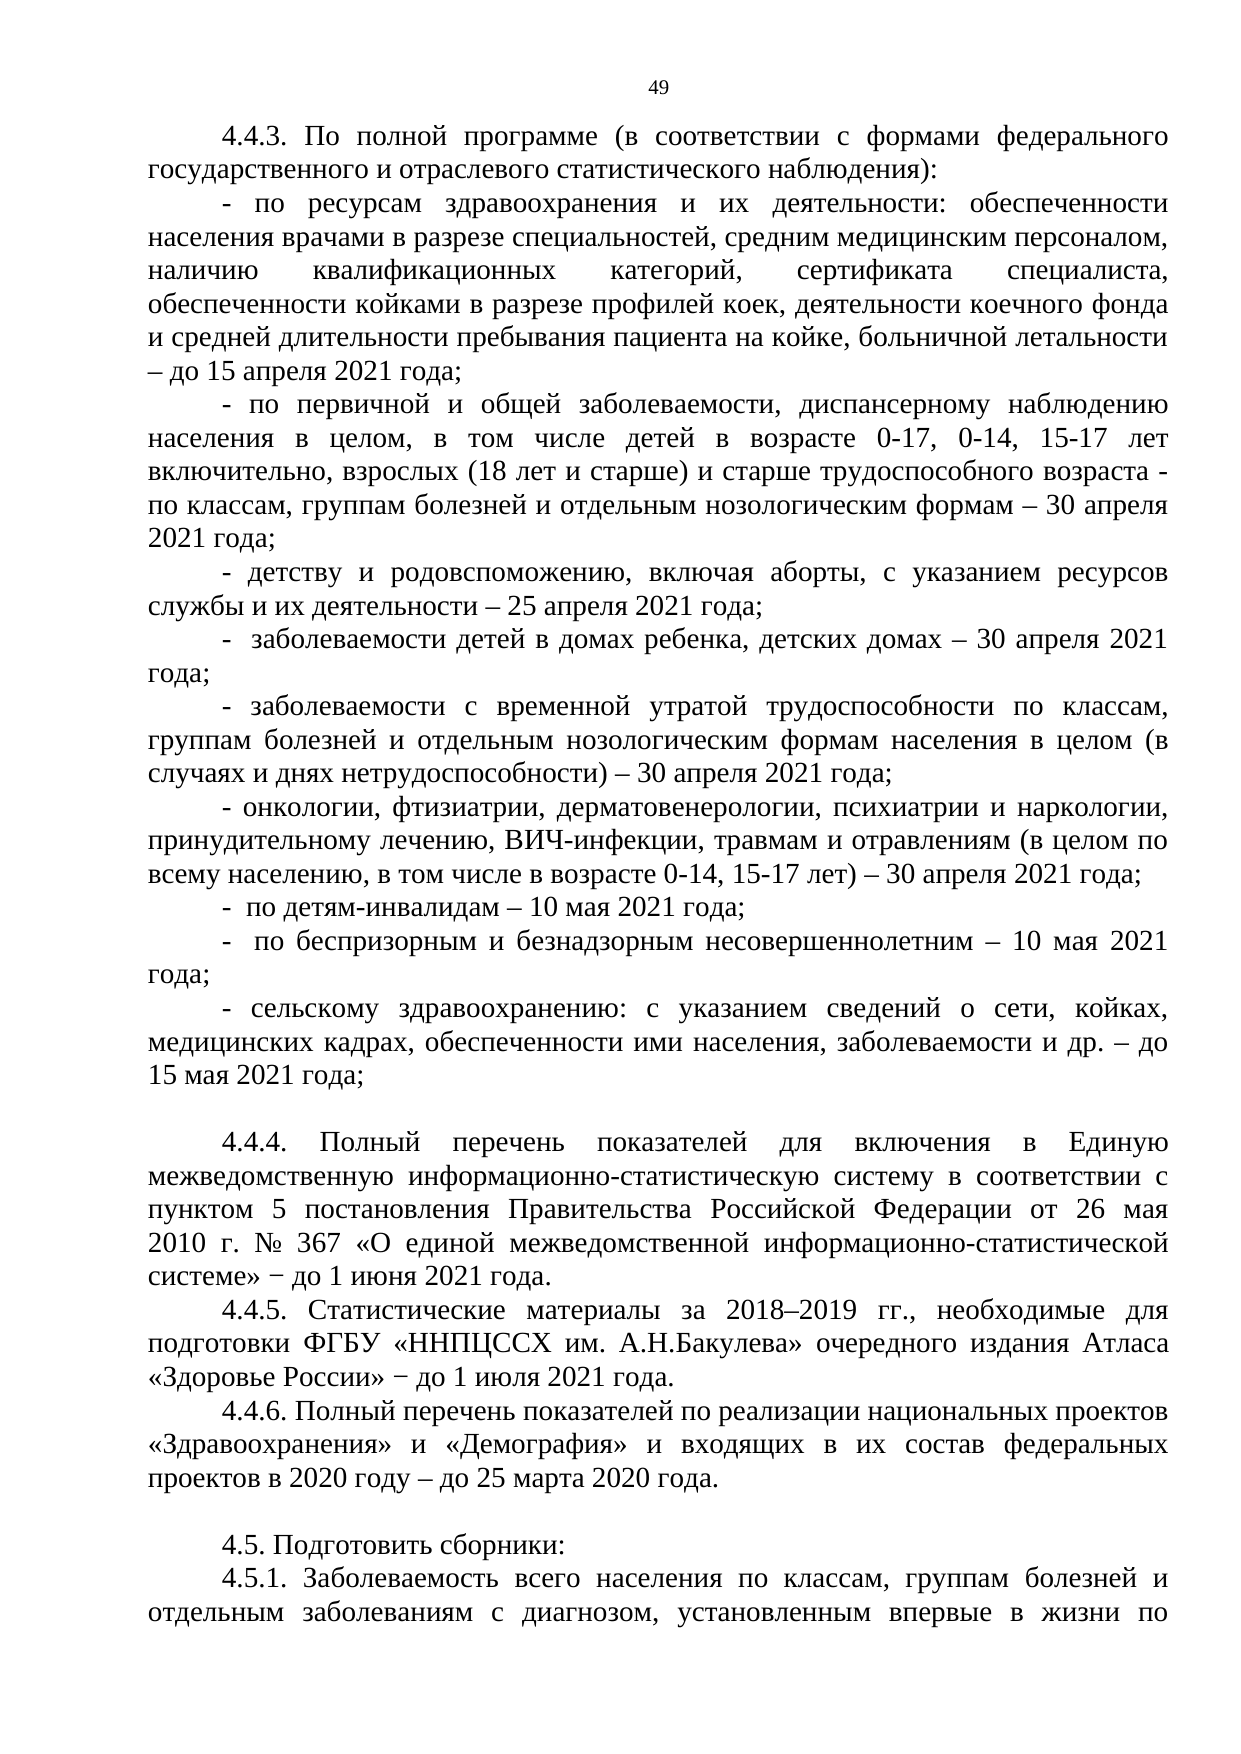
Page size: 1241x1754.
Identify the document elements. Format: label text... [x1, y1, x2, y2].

text - заболеваемости с временной утратой трудоспособности по классам, группам болезней и отдельным нозологическим формам населения в целом (в случаях и днях нетрудоспособности) – 30 апреля 2021 года; [148, 688, 1169, 789]
text - онкологии, фтизиатрии, дерматовенерологии, психиатрии и наркологии, принудительному лечению, ВИЧ-инфекции, травмам и отравлениям (в целом по всему населению, в том числе в возрасте 0-14, 15-17 лет) – 30 апреля 2021 года; [148, 789, 1169, 889]
text 4.4.4. Полный перечень показателей для включения в Единую межведомственную информационно-статистическую систему в соответствии с пунктом 5 постановления Правительства Российской Федерации от 26 мая . № 367 «О единой межведомственной информационно-статистической системе» − до 1 июня 2021 года. [148, 1124, 1169, 1292]
text 4.4.6. Полный перечень показателей по реализации национальных проектов «Здравоохранения» и «Демография» и входящих в их состав федеральных проектов в 2020 году – до 25 марта 2020 года. [148, 1393, 1169, 1493]
text 4.4.5. Статистические материалы за 2018–2019 гг., необходимые для подготовки ФГБУ «ННПЦССХ им. А.Н.Бакулева» очередного издания Атласа «Здоровье России» − до 1 июля 2021 года. [148, 1292, 1169, 1393]
text - по первичной и общей заболеваемости, диспансерному наблюдению населения в целом, в том числе детей в возрасте 0-17, 0-14, 15-17 лет включительно, взрослых (18 лет и старше) и старше трудоспособного возраста - по классам, группам болезней и отдельным нозологическим формам – 30 апреля 2021 года; [148, 386, 1169, 554]
text - сельскому здравоохранению: с указанием сведений о сети, койках, медицинских кадрах, обеспеченности ими населения, заболеваемости и др. – до 15 мая 2021 года; [148, 990, 1169, 1091]
list по беспризорным и безнадзорным несовершеннолетним – 10 мая 2021 года; [148, 923, 1169, 990]
text - по детям-инвалидам – 10 мая 2021 года; [148, 889, 1169, 923]
text 4.4.3. По полной программе (в соответствии с формами федерального государственного и отраслевого статистического наблюдения): [148, 118, 1169, 185]
text - по ресурсам здравоохранения и их деятельности: обеспеченности населения врачами в разрезе специальностей, средним медицинским персоналом, наличию квалификационных категорий, сертификата специалиста, обеспеченности койками в разрезе профилей коек, деятельности коечного фонда и средней длительности пребывания пациента на койке, больничной летальности – до 15 апреля 2021 года; [148, 185, 1169, 386]
text - детству и родовспоможению, включая аборты, с указанием ресурсов службы и их деятельности – 25 апреля 2021 года; [148, 554, 1169, 621]
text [148, 1560, 1169, 1627]
text 4.5. Подготовить сборники: [148, 1527, 1169, 1560]
text - заболеваемости детей в домах ребенка, детских домах – 30 апреля 2021 года; [148, 621, 1169, 688]
